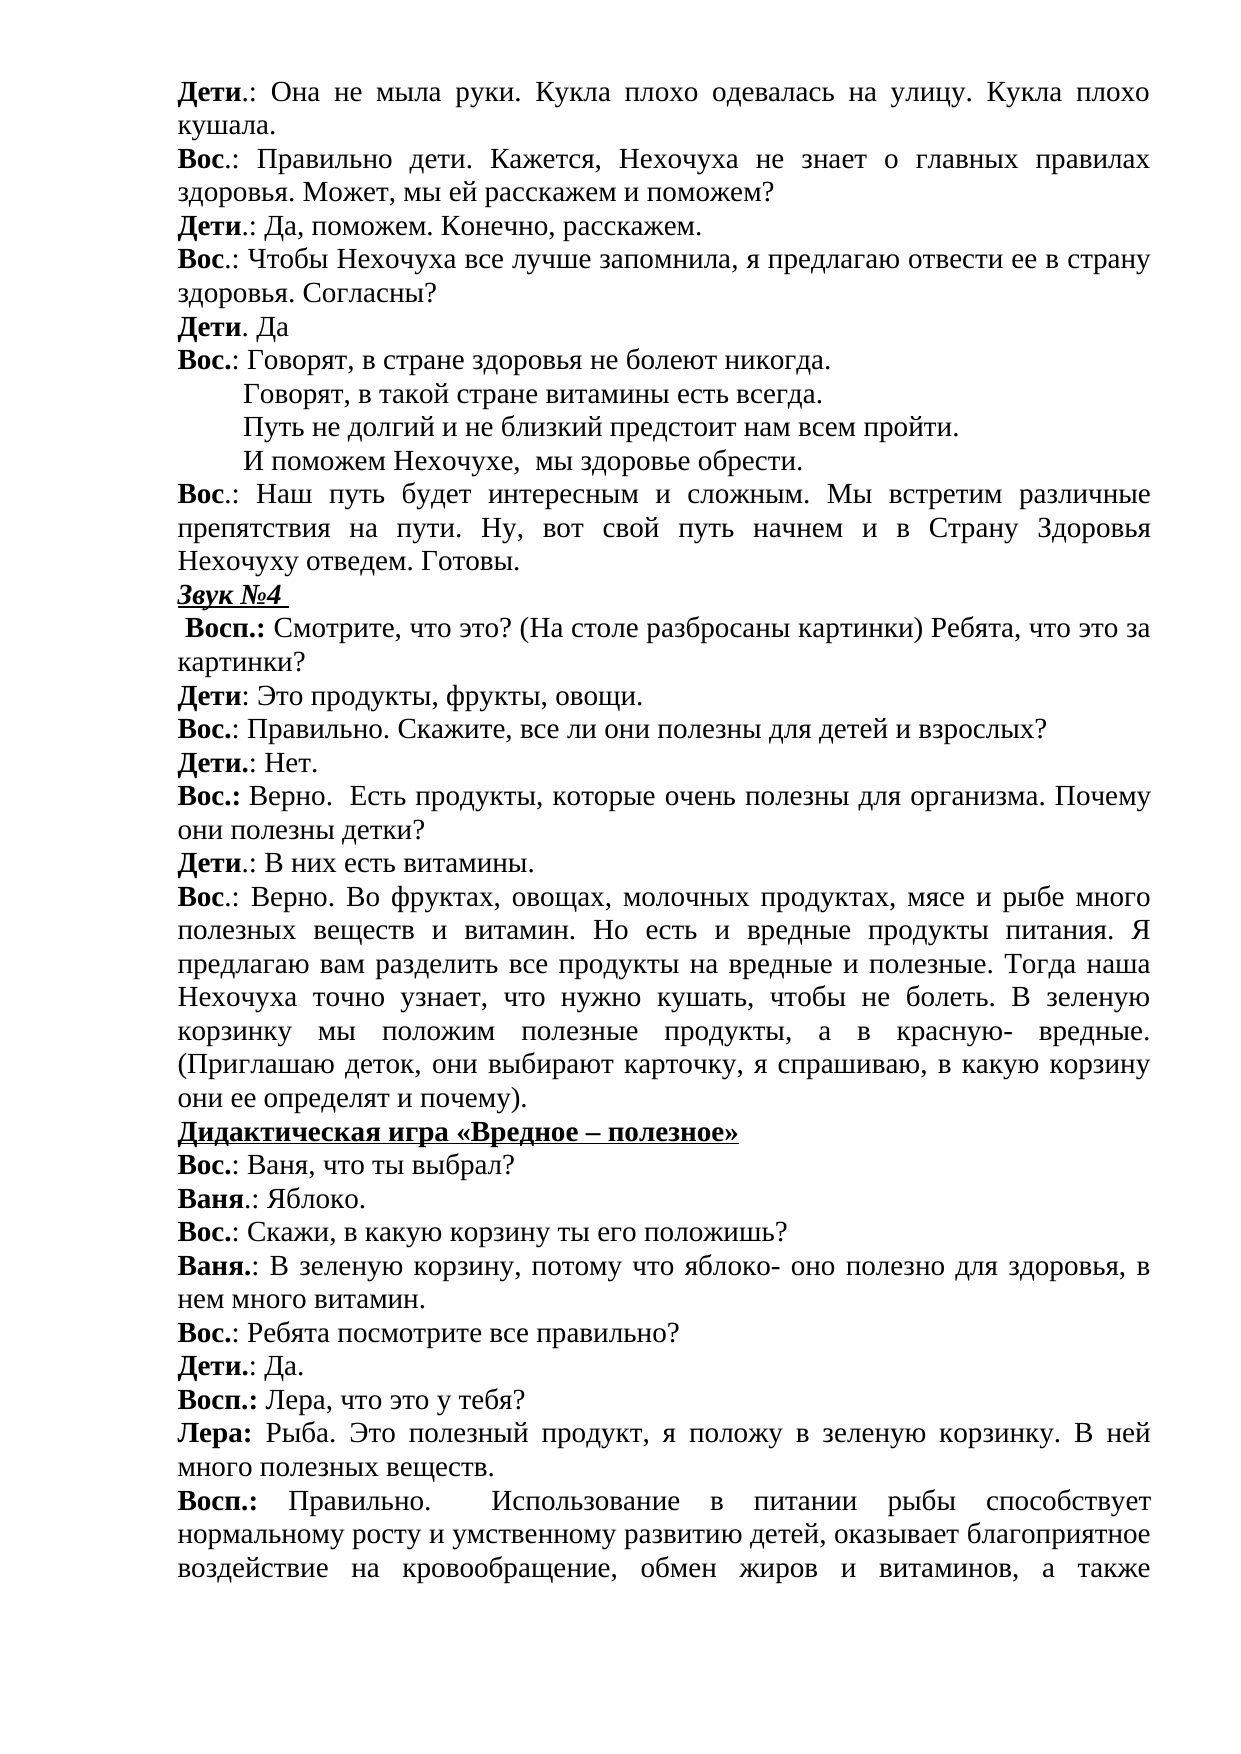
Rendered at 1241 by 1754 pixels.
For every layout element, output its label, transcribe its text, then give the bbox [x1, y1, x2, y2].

text Вос.: Верно. Есть продукты, которые очень полезны для организма. Почему они полезны детки? [177, 778, 1152, 845]
text Ваня.: В зеленую корзину, потому что яблоко- оно полезно для здоровья, в нем много витамин. [177, 1248, 1152, 1315]
text Звук №4 [177, 577, 1152, 611]
text Вос.: Верно. Во фруктах, овощах, молочных продуктах, мясе и рыбе много полезных веществ и витамин. Но есть и вредные продукты питания. Я предлагаю вам разделить все продукты на вредные и полезные. Тогда наша Нехочуха точно узнает, что нужно кушать, чтобы не болеть. В зеленую корзинку мы положим полезные продукты, а в красную- вредные. (Приглашаю деток, они выбирают карточку, я спрашиваю, в какую корзину они ее определят и почему). [177, 879, 1152, 1114]
text Дети.: Нет. [177, 745, 1152, 778]
text Вос.: Говорят, в стране здоровья не болеют никогда. [177, 342, 1152, 376]
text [177, 1483, 1152, 1583]
text Дети.: В них есть витамины. [177, 845, 1152, 879]
text Вос.: Наш путь будет интересным и сложным. Мы встретим различные препятствия на пути. Ну, вот свой путь начнем и в Страну Здоровья Нехочуху отведем. Готовы. [177, 476, 1152, 577]
text Дети. Да [177, 309, 1152, 342]
text Дети.: Да, поможем. Конечно, расскажем. [177, 208, 1152, 242]
text Вос.: Ребята посмотрите все правильно? [177, 1315, 1152, 1348]
text Ваня.: Яблоко. [177, 1181, 1152, 1214]
text Вос.: Ваня, что ты выбрал? [177, 1147, 1152, 1181]
text Путь не долгий и не близкий предстоит нам всем пройти. [177, 409, 1152, 443]
text Лера: Рыба. Это полезный продукт, я положу в зеленую корзинку. В ней много полезных веществ. [177, 1416, 1152, 1483]
text Дети.: Она не мыла руки. Кукла плохо одевалась на улицу. Кукла плохо кушала. [177, 74, 1152, 141]
text Восп.: Смотрите, что это? (На столе разбросаны картинки) Ребята, что это за картинки? [177, 611, 1152, 678]
text Дидактическая игра «Вредное – полезное» [177, 1114, 1152, 1147]
text Дети: Это продукты, фрукты, овощи. [177, 678, 1152, 711]
text Восп.: Лера, что это у тебя? [177, 1382, 1152, 1416]
text И поможем Нехочухе, мы здоровье обрести. [177, 443, 1152, 476]
text Вос.: Скажи, в какую корзину ты его положишь? [177, 1214, 1152, 1248]
text Дети.: Да. [177, 1348, 1152, 1382]
text Вос.: Правильно дети. Кажется, Нехочуха не знает о главных правилах здоровья. Может, мы ей расскажем и поможем? [177, 141, 1152, 208]
text Вос.: Правильно. Скажите, все ли они полезны для детей и взрослых? [177, 711, 1152, 745]
text Вос.: Чтобы Нехочуха все лучше запомнила, я предлагаю отвести ее в страну здоровья. Согласны? [177, 242, 1152, 309]
text Говорят, в такой стране витамины есть всегда. [177, 376, 1152, 409]
